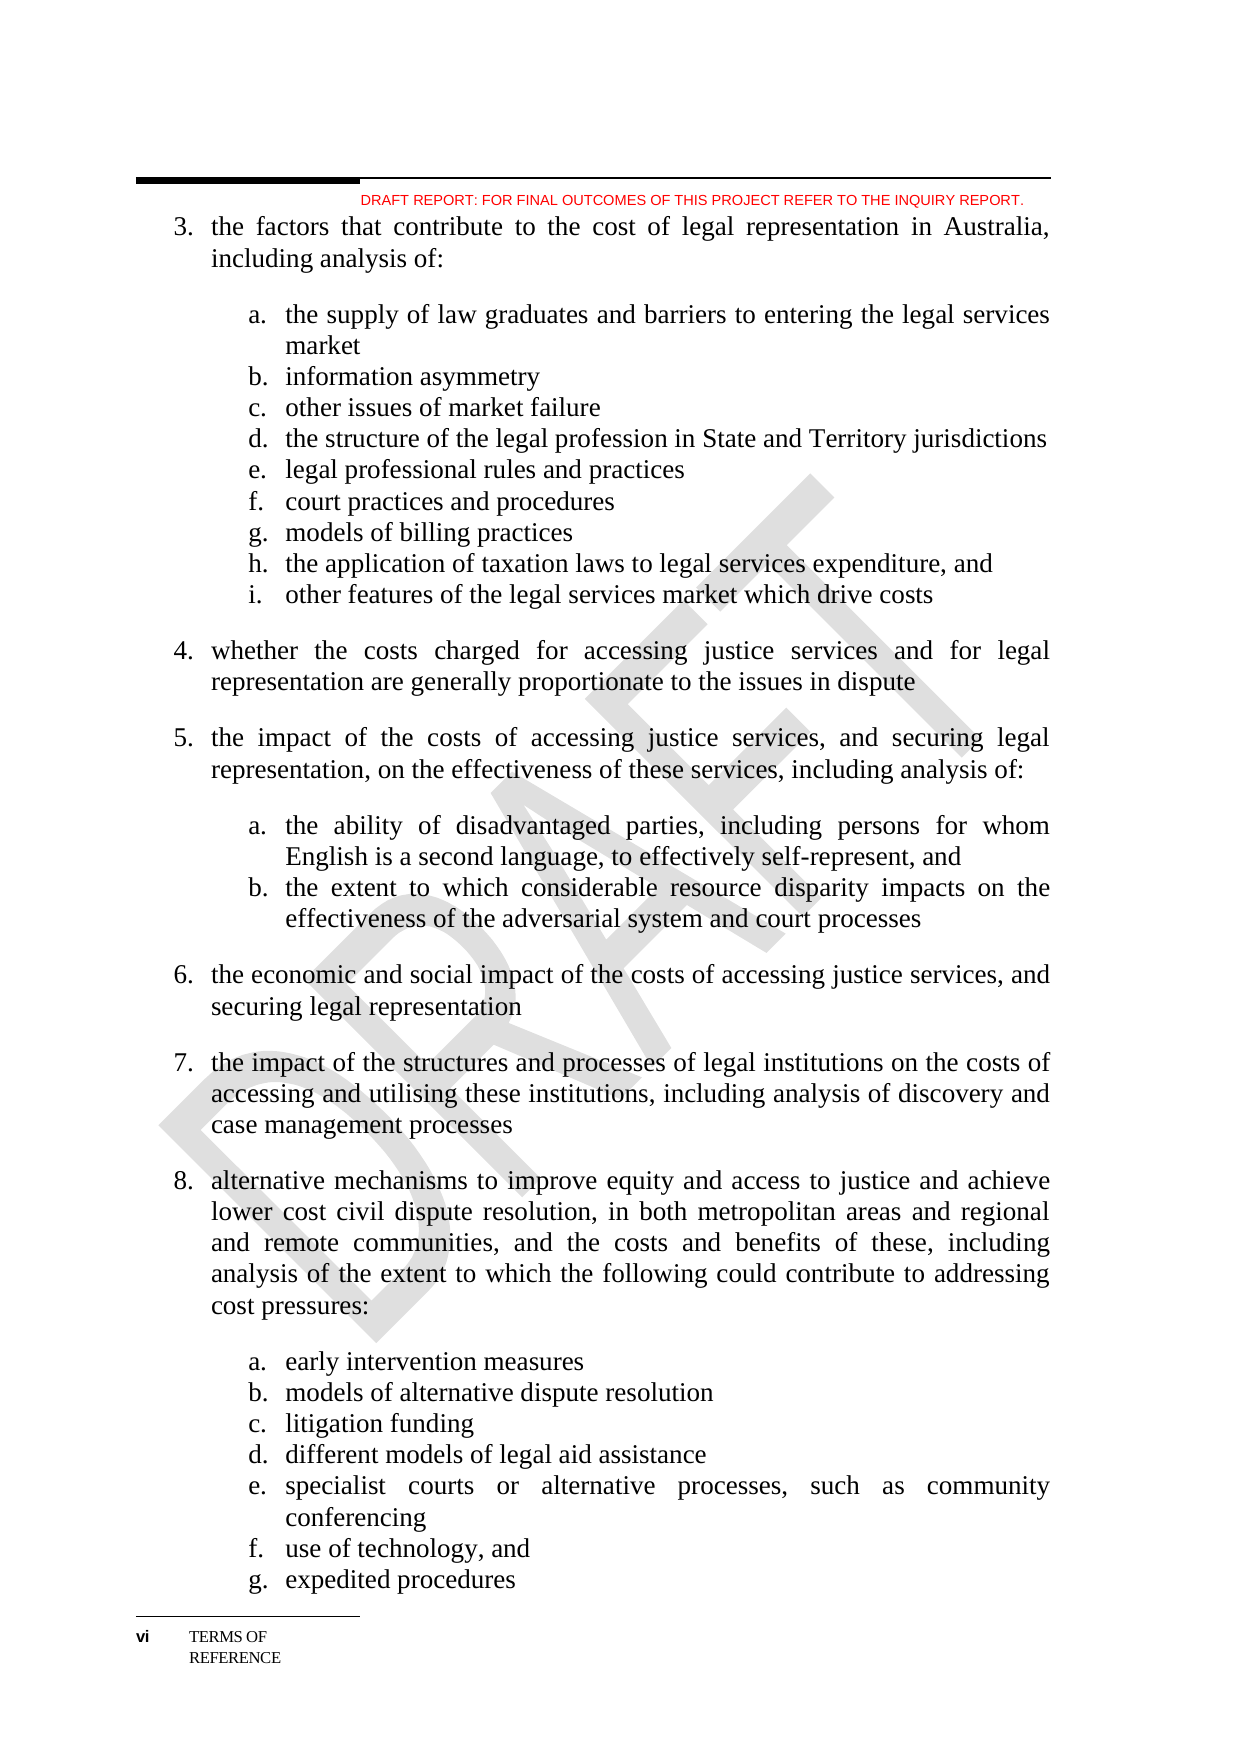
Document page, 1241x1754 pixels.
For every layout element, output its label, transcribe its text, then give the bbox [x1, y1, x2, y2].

list the economic and social impact of the costs of accessing justice services, and securing legal representation [173, 958, 1051, 1021]
list different models of legal aid assistance [248, 1438, 1051, 1469]
list specialist courts or alternative processes, such as community conferencing [248, 1469, 1051, 1532]
list litigation funding [248, 1407, 1051, 1438]
list alternative mechanisms to improve equity and access to justice and achieve lower cost civil dispute resolution, in both metropolitan areas and regional and remote communities, and the costs and benefits of these, including analysis of the extent to which the following could contribute to addressing cost pressures: [173, 1164, 1051, 1320]
list models of billing practices [248, 516, 1051, 547]
list expedited procedures [248, 1563, 1051, 1594]
list other features of the legal services market which drive costs [248, 578, 1051, 609]
list early intervention measures [248, 1345, 1051, 1376]
list other issues of market failure [248, 391, 1051, 422]
list the extent to which considerable resource disparity impacts on the effectiveness of the adversarial system and court processes [248, 871, 1051, 933]
list the impact of the structures and processes of legal institutions on the costs of accessing and utilising these institutions, including analysis of discovery and case management processes [173, 1046, 1051, 1139]
list whether the costs charged for accessing justice services and for legal representation are generally proportionate to the issues in dispute [173, 634, 1051, 697]
list the factors that contribute to the cost of legal representation in Australia, including analysis of: [173, 211, 1051, 273]
list the ability of disadvantaged parties, including persons for whom English is a second language, to effectively self-represent, and [248, 809, 1051, 871]
list the application of taxation laws to legal services expenditure, and [248, 547, 1051, 578]
list the supply of law graduates and barriers to entering the legal services market [248, 298, 1051, 360]
list legal professional rules and practices [248, 453, 1051, 485]
list models of alternative dispute resolution [248, 1376, 1051, 1407]
list the impact of the costs of accessing justice services, and securing legal representation, on the effectiveness of these services, including analysis of: [173, 722, 1051, 784]
list use of technology, and [248, 1532, 1051, 1563]
list the structure of the legal profession in State and Territory jurisdictions [248, 422, 1051, 453]
list information asymmetry [248, 360, 1051, 391]
list court practices and procedures [248, 485, 1051, 516]
